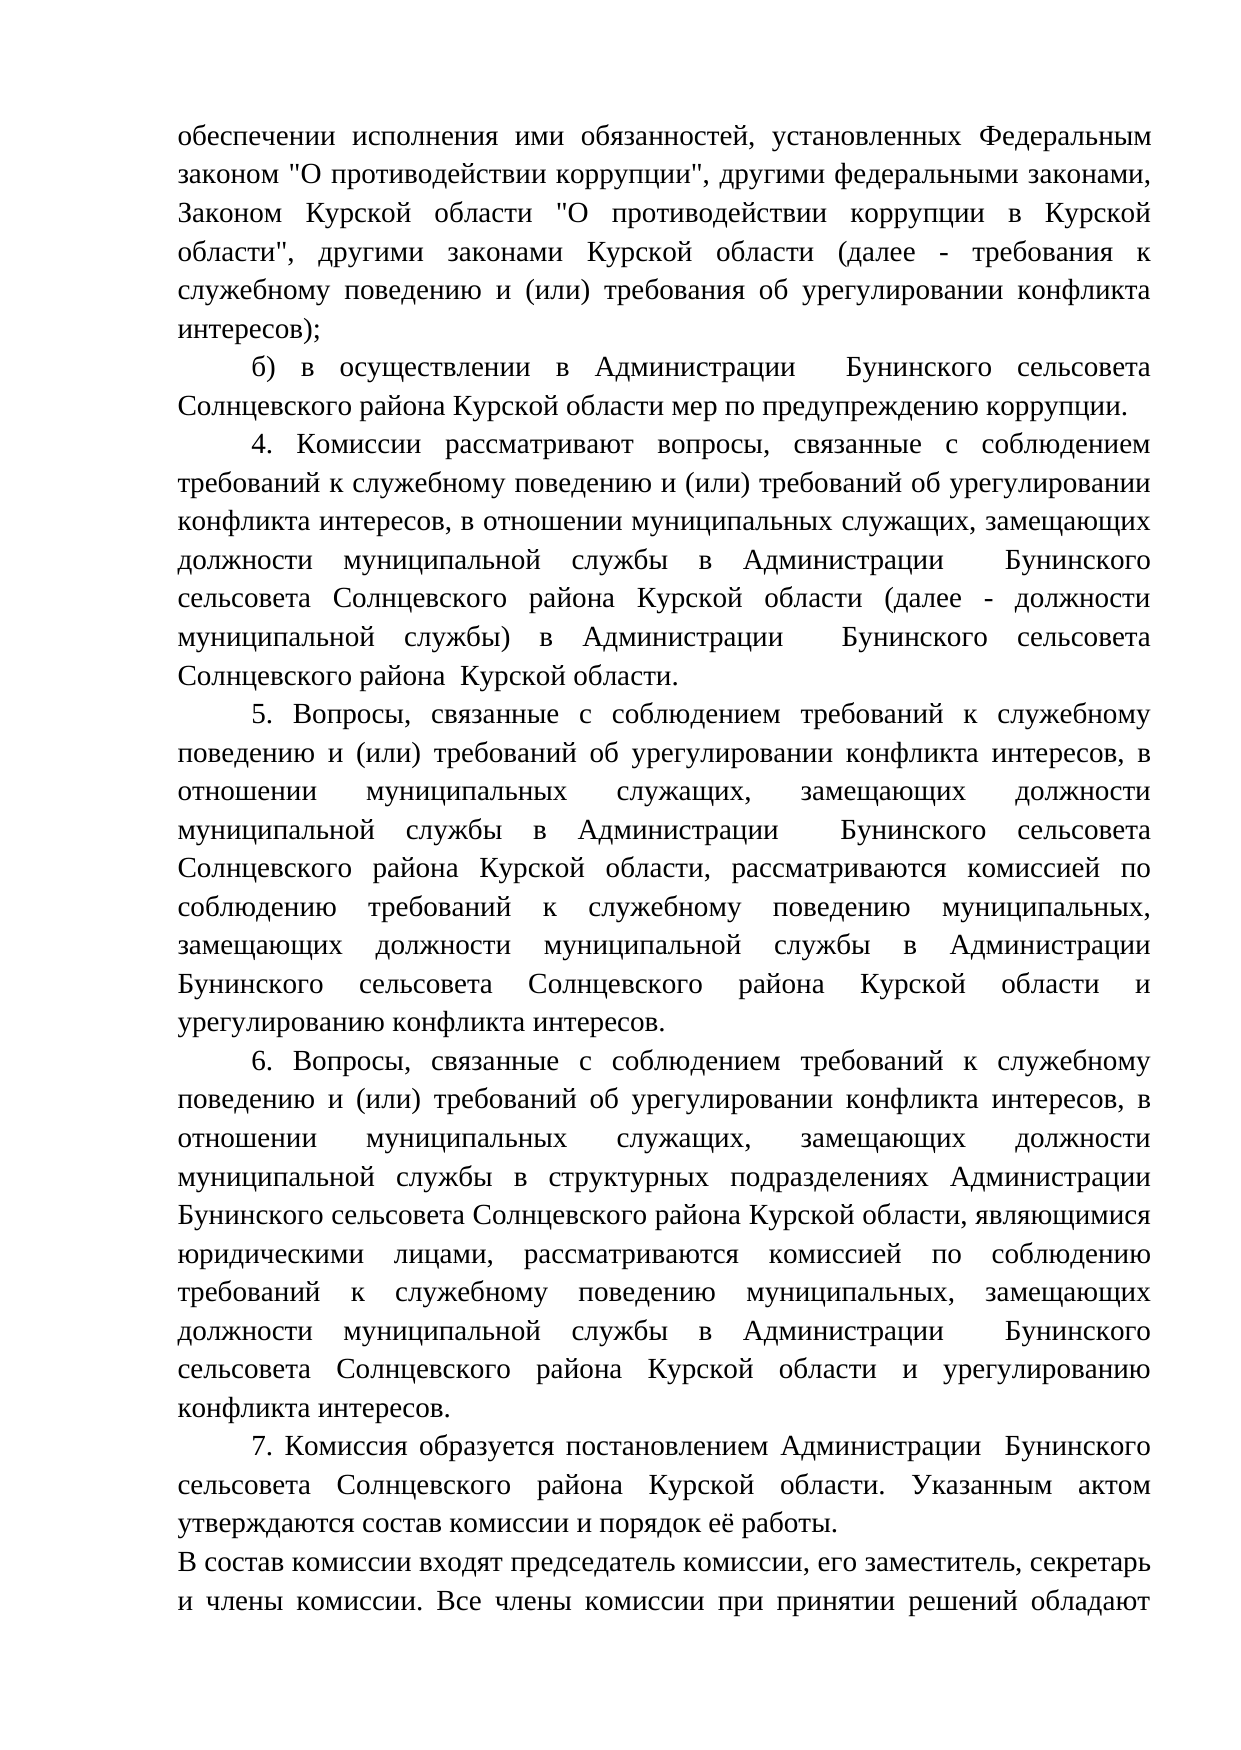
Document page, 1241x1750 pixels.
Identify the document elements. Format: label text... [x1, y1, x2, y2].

text б) в осуществлении в Администрации Бунинского сельсовета Солнцевского района Курской области мер по предупреждению коррупции. [177, 349, 1152, 421]
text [177, 1544, 1152, 1616]
text 5. Вопросы, связанные с соблюдением требований к служебному поведению и (или) требований об урегулировании конфликта интересов, в отношении муниципальных служащих, замещающих должности муниципальной службы в Администрации Бунинского сельсовета Солнцевского района Курской области, рассматриваются комиссией по соблюдению требований к служебному поведению муниципальных, замещающих должности муниципальной службы в Администрации Бунинского сельсовета Солнцевского района Курской области и урегулированию конфликта интересов. [177, 696, 1152, 1038]
text 7. Комиссия образуется постановлением Администрации Бунинского сельсовета Солнцевского района Курской области. Указанным актом утверждаются состав комиссии и порядок её работы. [177, 1428, 1152, 1539]
text 4. Комиссии рассматривают вопросы, связанные с соблюдением требований к служебному поведению и (или) требований об урегулировании конфликта интересов, в отношении муниципальных служащих, замещающих должности муниципальной службы в Администрации Бунинского сельсовета Солнцевского района Курской области (далее - должности муниципальной службы) в Администрации Бунинского сельсовета Солнцевского района Курской области. [177, 426, 1152, 691]
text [177, 118, 1152, 344]
text 6. Вопросы, связанные с соблюдением требований к служебному поведению и (или) требований об урегулировании конфликта интересов, в отношении муниципальных служащих, замещающих должности муниципальной службы в структурных подразделениях Администрации Бунинского сельсовета Солнцевского района Курской области, являющимися юридическими лицами, рассматриваются комиссией по соблюдению требований к служебному поведению муниципальных, замещающих должности муниципальной службы в Администрации Бунинского сельсовета Солнцевского района Курской области и урегулированию конфликта интересов. [177, 1043, 1152, 1423]
